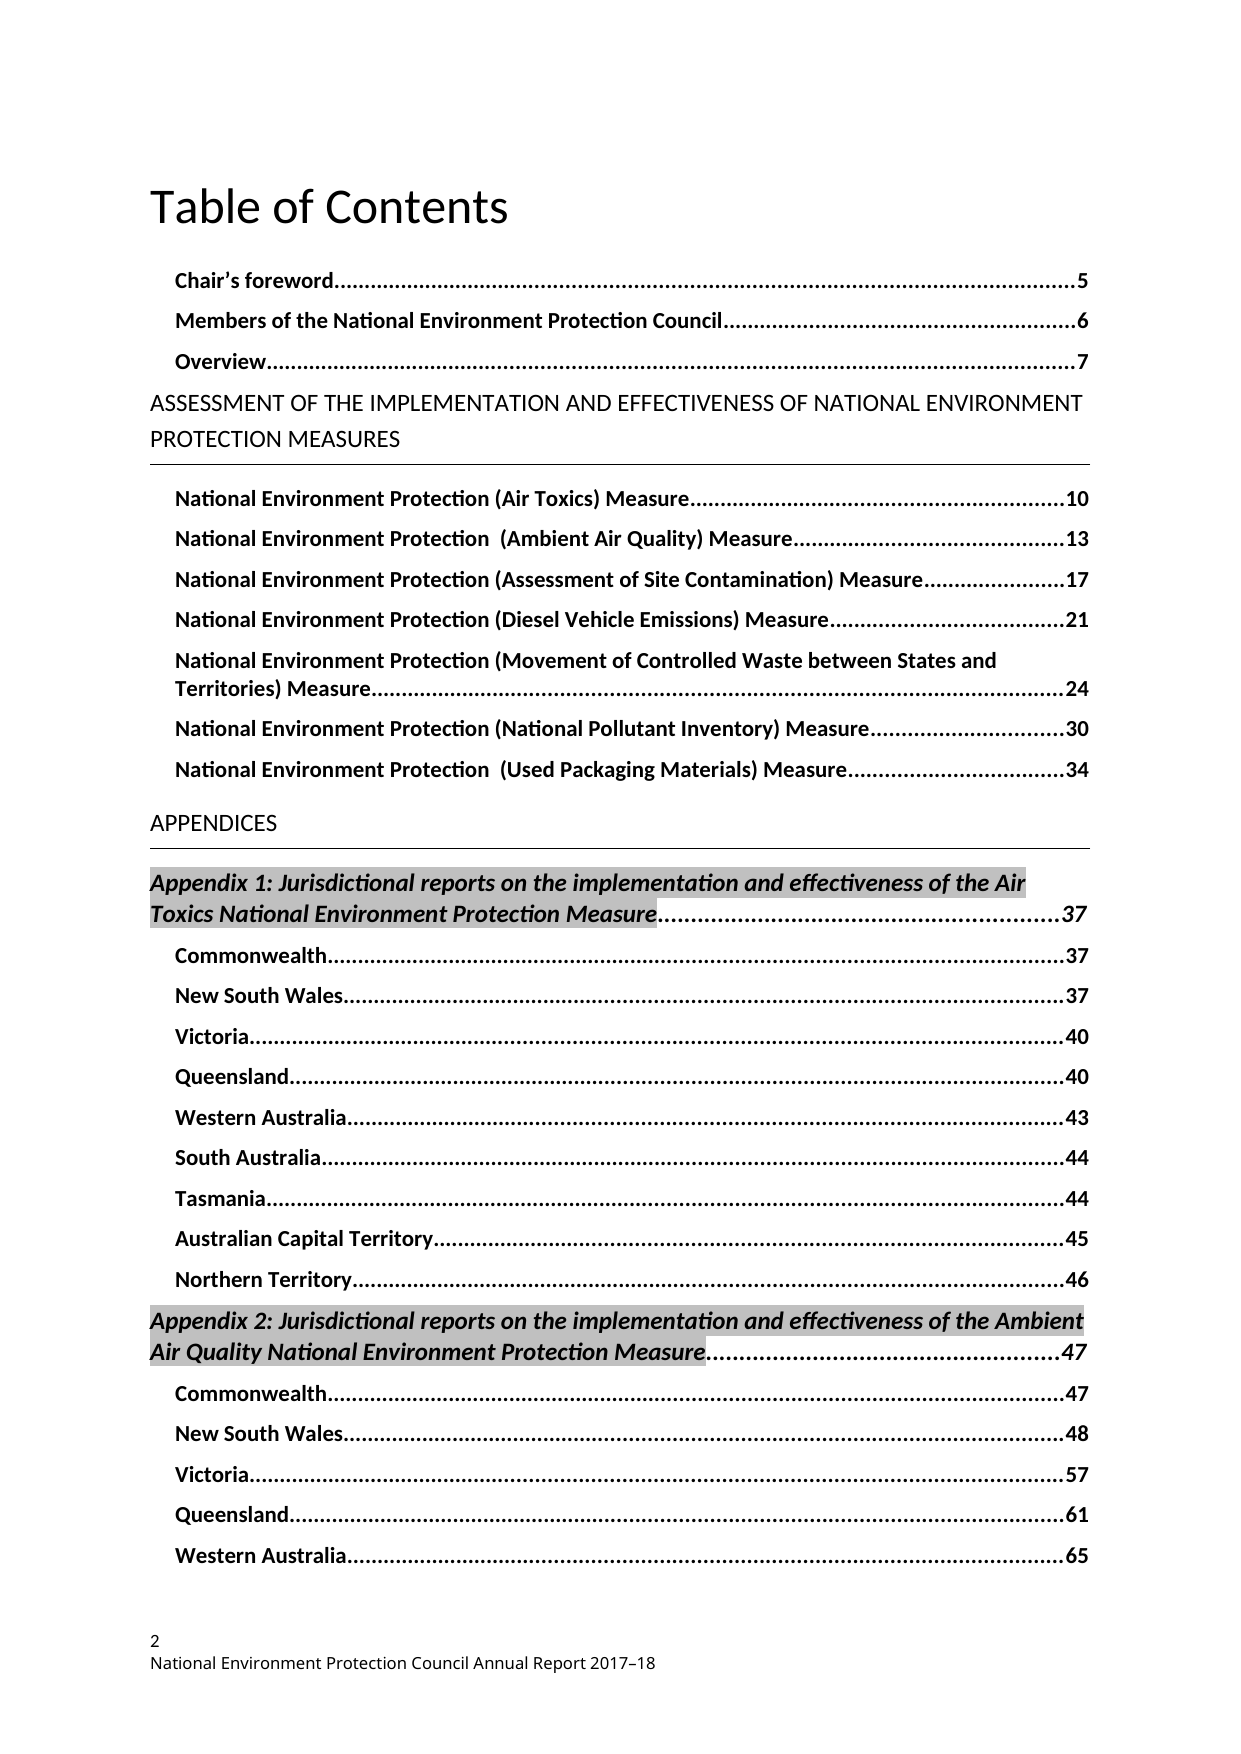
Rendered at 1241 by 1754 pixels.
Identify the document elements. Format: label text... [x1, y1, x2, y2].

text National Environment Protection (Assessment of Site Contamination) Measure 17 [175, 565, 1090, 593]
text National Environment Protection (National Pollutant Inventory) Measure 30 [175, 714, 1090, 742]
text National Environment Protection (Used Packaging Materials) Measure 34 [175, 755, 1090, 783]
text National Environment Protection (Movement of Controlled Waste between States and Territories) Measure 24 [175, 646, 1090, 702]
text National Environment Protection (Diesel Vehicle Emissions) Measure 21 [175, 605, 1090, 633]
text Appendices [150, 807, 1090, 848]
text Appendix 1: Jurisdictional reports on the implementation and effectiveness of the Air Toxics National Environment Protection Measure 37 [657, 867, 1090, 928]
text Northern Territory 46 [175, 1265, 1090, 1293]
text Victoria 40 [175, 1022, 1090, 1050]
text Overview 7 [175, 347, 1090, 375]
text National Environment Protection (Air Toxics) Measure 10 [175, 484, 1090, 512]
subtitle Table of Contents [150, 175, 1090, 236]
text Appendix 2: Jurisdictional reports on the implementation and effectiveness of the Ambient Air Quality National Environment Protection Measure 47 [706, 1305, 1090, 1366]
text Chair’s foreword 5 [175, 266, 1090, 294]
text Victoria 57 [175, 1460, 1090, 1488]
text New South Wales 48 [175, 1419, 1090, 1447]
text New South Wales 37 [175, 981, 1090, 1009]
text South Australia 44 [175, 1143, 1090, 1171]
text Western Australia 43 [175, 1103, 1090, 1131]
text Western Australia 65 [175, 1541, 1090, 1569]
text ASSESSMENT OF THE IMPLEMENTATION AND EFFECTIVENESS OF NATIONAL ENVIRONMENT PROTECTION MEASURES [150, 387, 1090, 464]
text Tasmania 44 [175, 1184, 1090, 1212]
text National Environment Protection (Ambient Air Quality) Measure 13 [175, 524, 1090, 552]
text Members of the National Environment Protection Council 6 [175, 306, 1090, 334]
text Queensland 61 [175, 1501, 1090, 1528]
text Commonwealth 37 [175, 941, 1090, 969]
text Queensland 40 [175, 1062, 1090, 1090]
text Commonwealth 47 [175, 1379, 1090, 1407]
text Australian Capital Territory 45 [175, 1224, 1090, 1252]
